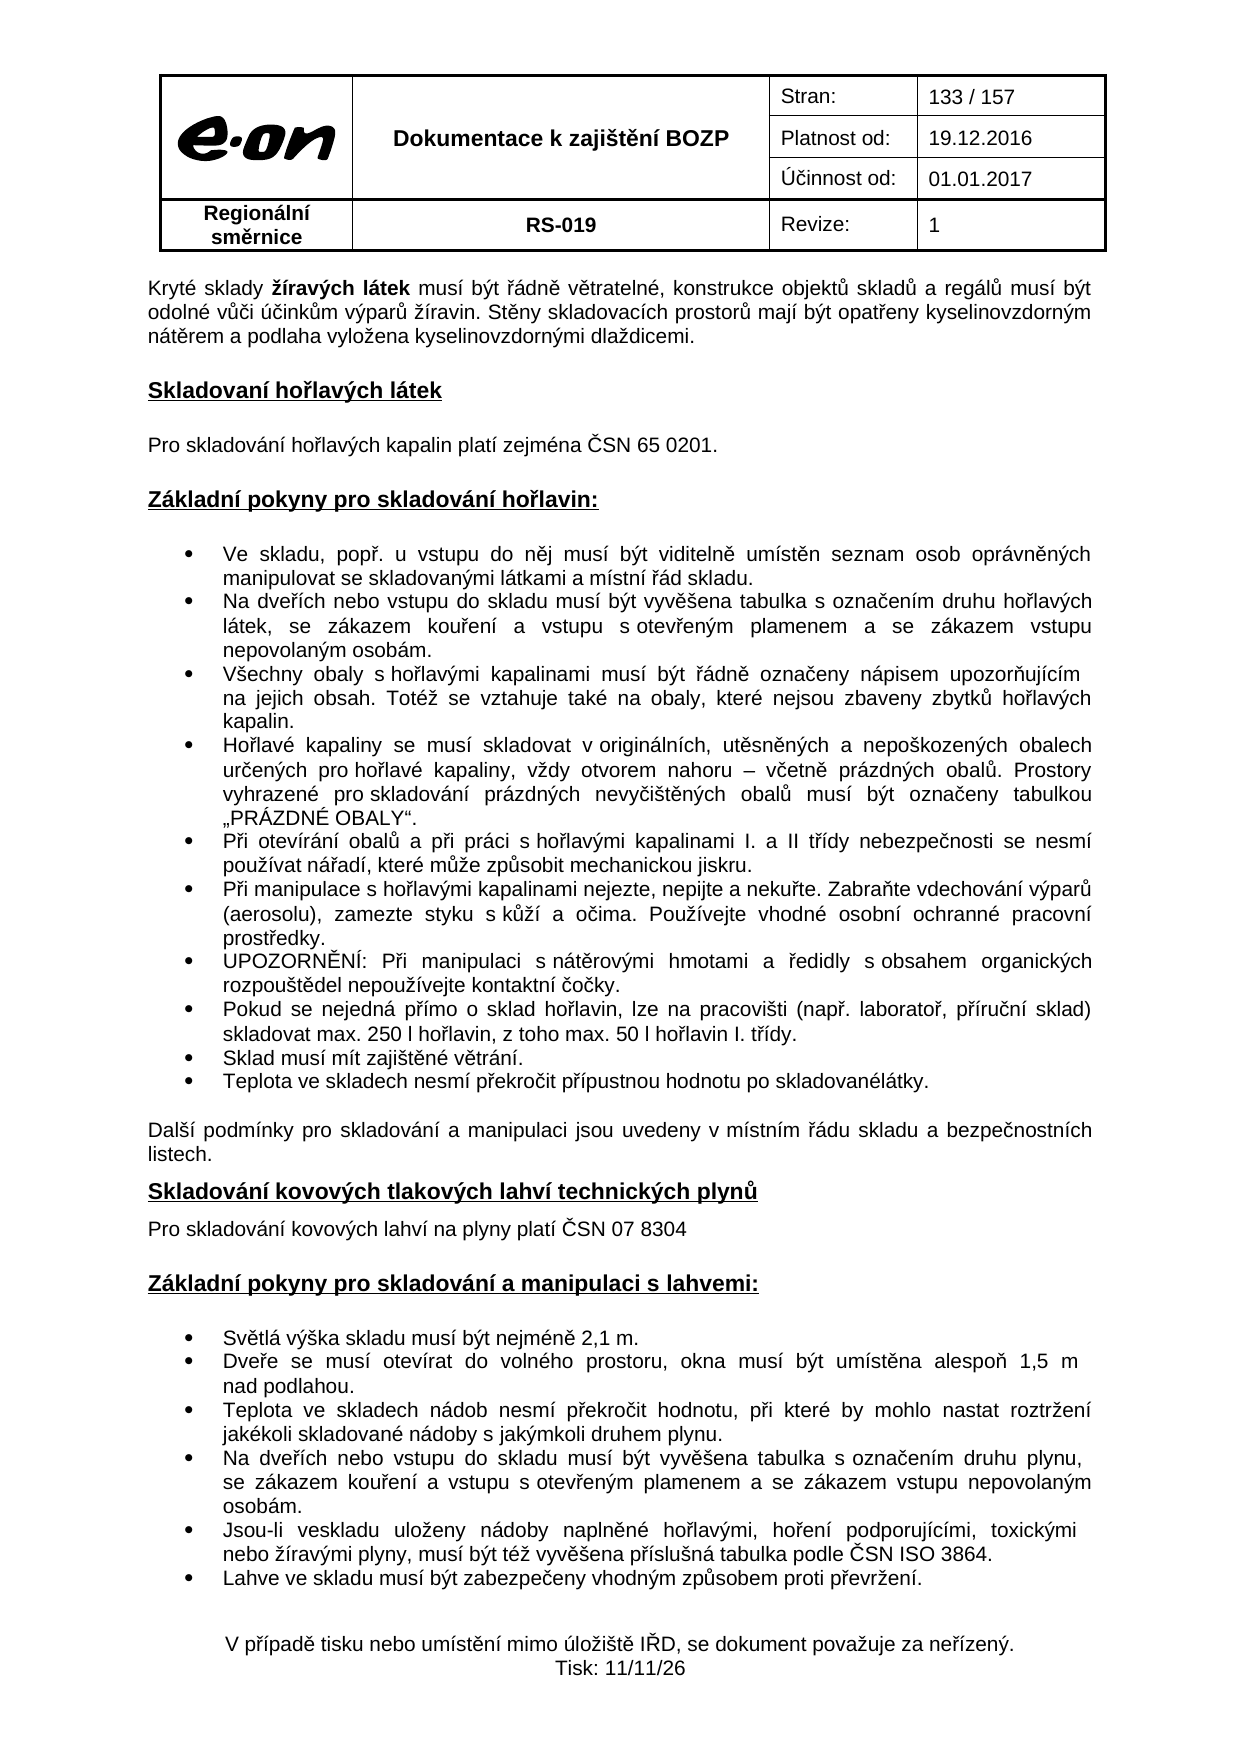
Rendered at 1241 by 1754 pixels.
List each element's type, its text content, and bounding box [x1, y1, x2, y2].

list Ve skladu, popř. u vstupu do něj musí být viditelně umístěn seznam osob oprávněných manipulovat se skladovanými látkami a místní řád skladu. [185, 541, 1092, 589]
title Skladovaní hořlavých látek [148, 377, 1092, 403]
list Lahve ve skladu musí být zabezpečeny vhodným způsobem proti převržení. [185, 1565, 1092, 1589]
list UPOZORNĚNÍ: Při manipulaci s nátěrovými hmotami a ředidly s obsahem organických rozpouštědel nepoužívejte kontaktní čočky. [185, 949, 1092, 997]
list Teplota ve skladech nesmí překročit přípustnou hodnotu po skladovanélátky. [185, 1069, 1092, 1093]
text Pro skladování kovových lahví na plyny platí ČSN 07 8304 [148, 1217, 1092, 1241]
text Pro skladování hořlavých kapalin platí zejména ČSN 65 0201. [148, 433, 1092, 457]
title Základní pokyny pro skladování hořlavin: [148, 486, 1092, 512]
list Na dveřích nebo vstupu do skladu musí být vyvěšena tabulka s označením druhu plynu, se zákazem kouření a vstupu s otevřeným plamenem a se zákazem vstupu nepovolaným osobám. [185, 1445, 1092, 1517]
list Při manipulace s hořlavými kapalinami nejezte, nepijte a nekuřte. Zabraňte vdechování výparů (aerosolu), zamezte styku s kůží a očima. Používejte vhodné osobní ochranné pracovní prostředky. [185, 877, 1092, 949]
title Základní pokyny pro skladování a manipulaci s lahvemi: [148, 1270, 1092, 1296]
list Pokud se nejedná přímo o sklad hořlavin, lze na pracovišti (např. laboratoř, příruční sklad) skladovat max. 250 l hořlavin, z toho max. 50 l hořlavin I. třídy. [185, 997, 1092, 1045]
list Sklad musí mít zajištěné větrání. [185, 1045, 1092, 1069]
list Dveře se musí otevírat do volného prostoru, okna musí být umístěna alespoň 1,5 m nad podlahou. [185, 1349, 1092, 1397]
list Jsou-li veskladu uloženy nádoby naplněné hořlavými, hoření podporujícími, toxickými nebo žíravými plyny, musí být též vyvěšena příslušná tabulka podle ČSN ISO 3864. [185, 1517, 1092, 1565]
list Světlá výška skladu musí být nejméně 2,1 m. [185, 1325, 1092, 1349]
text Další podmínky pro skladování a manipulaci jsou uvedeny v místním řádu skladu a bezpečnostních listech. [148, 1117, 1092, 1165]
text Kryté sklady žíravých látek musí být řádně větratelné, konstrukce objektů skladů a regálů musí být odolné vůči účinkům výparů žíravin. Stěny skladovacích prostorů mají být opatřeny kyselinovzdorným nátěrem a podlaha vyložena kyselinovzdornými dlaždicemi. [148, 276, 1092, 348]
title Skladování kovových tlakových lahví technických plynů [148, 1178, 1092, 1204]
list Na dveřích nebo vstupu do skladu musí být vyvěšena tabulka s označením druhu hořlavých látek, se zákazem kouření a vstupu s otevřeným plamenem a se zákazem vstupu nepovolaným osobám. [185, 589, 1092, 661]
list Při otevírání obalů a při práci s hořlavými kapalinami I. a II třídy nebezpečnosti se nesmí používat nářadí, které může způsobit mechanickou jiskru. [185, 829, 1092, 877]
list Všechny obaly s hořlavými kapalinami musí být řádně označeny nápisem upozorňujícím na jejich obsah. Totéž se vztahuje také na obaly, které nejsou zbaveny zbytků hořlavých kapalin. [185, 661, 1092, 733]
list Teplota ve skladech nádob nesmí překročit hodnotu, při které by mohlo nastat roztržení jakékoli skladované nádoby s jakýmkoli druhem plynu. [185, 1397, 1092, 1445]
list Hořlavé kapaliny se musí skladovat v originálních, utěsněných a nepoškozených obalech určených pro hořlavé kapaliny, vždy otvorem nahoru – včetně prázdných obalů. Prostory vyhrazené pro skladování prázdných nevyčištěných obalů musí být označeny tabulkou „Prázdné obaly“. [185, 733, 1092, 829]
